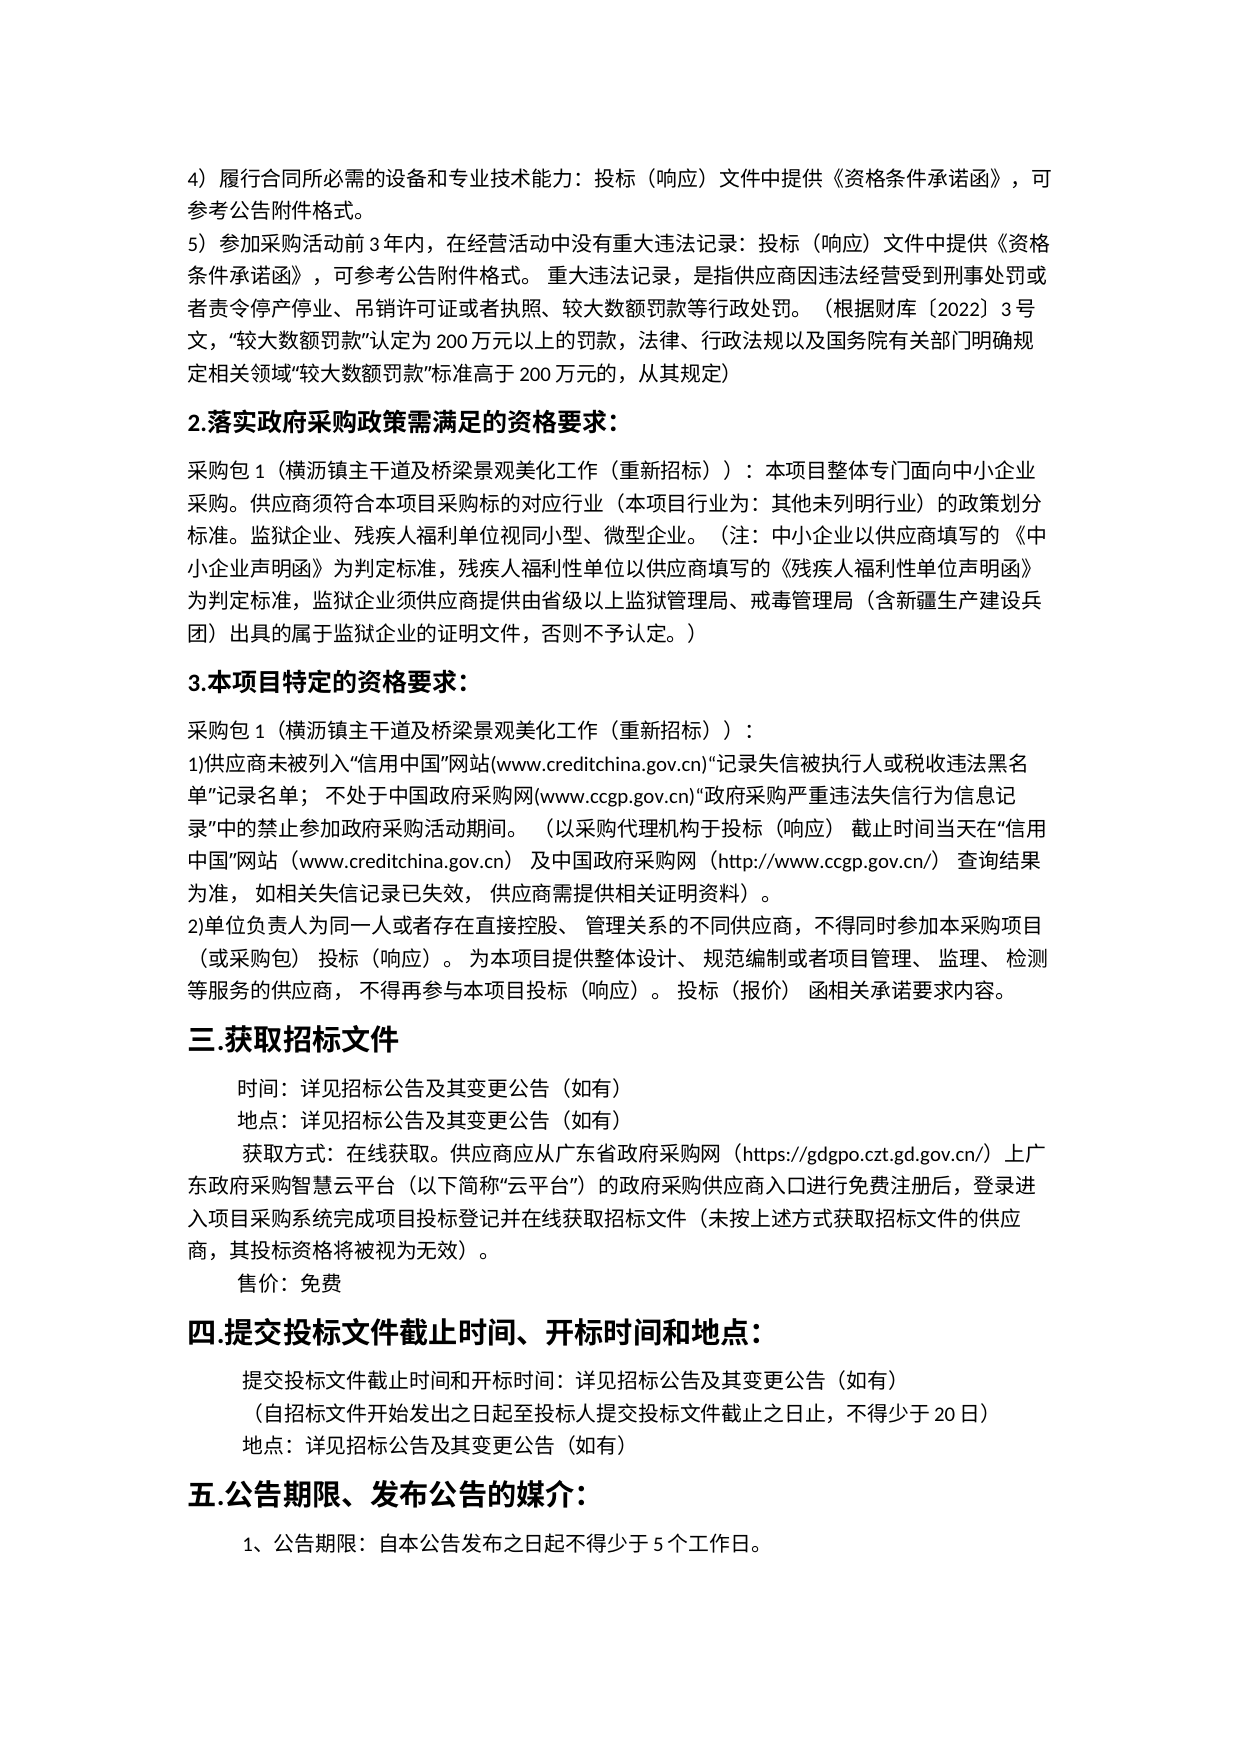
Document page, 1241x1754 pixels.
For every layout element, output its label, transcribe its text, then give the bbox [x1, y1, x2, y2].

text 获取方式：在线获取。供应商应从广东省政府采购网（https://gdgpo.czt.gd.gov.cn/）上广东政府采购智慧云平台（以下简称“云平台”）的政府采购供应商入口进行免费注册后，登录进入项目采购系统完成项目投标登记并在线获取招标文件（未按上述方式获取招标文件的供应商，其投标资格将被视为无效）。 [187, 1137, 1053, 1267]
text 三.获取招标文件 [187, 1007, 1053, 1072]
text 售价：免费 [187, 1267, 1053, 1299]
text 五.公告期限、发布公告的媒介： [187, 1462, 1053, 1527]
text 地点：详见招标公告及其变更公告（如有） [187, 1429, 1053, 1462]
text 5）参加采购活动前3年内，在经营活动中没有重大违法记录：投标（响应）文件中提供《资格条件承诺函》，可参考公告附件格式。 重大违法记录，是指供应商因违法经营受到刑事处罚或者责令停产停业、吊销许可证或者执照、较大数额罚款等行政处罚。（根据财库〔2022〕3号文，“较大数额罚款”认定为200万元以上的罚款，法律、行政法规以及国务院有关部门明确规定相关领域“较大数额罚款”标准高于200万元的，从其规定） [187, 227, 1053, 389]
text 1)供应商未被列入“信用中国”网站(www.creditchina.gov.cn)“记录失信被执行人或税收违法黑名单”记录名单； 不处于中国政府采购网(www.ccgp.gov.cn)“政府采购严重违法失信行为信息记录”中的禁止参加政府采购活动期间。 （以采购代理机构于投标（响应） 截止时间当天在“信用中国”网站（www.creditchina.gov.cn） 及中国政府采购网（http://www.ccgp.gov.cn/） 查询结果为准， 如相关失信记录已失效， 供应商需提供相关证明资料）。 [187, 747, 1053, 909]
text 采购包1（横沥镇主干道及桥梁景观美化工作（重新招标））： [187, 714, 1053, 747]
text 3.本项目特定的资格要求： [187, 649, 1053, 714]
text 采购包1（横沥镇主干道及桥梁景观美化工作（重新招标））：本项目整体专门面向中小企业采购。供应商须符合本项目采购标的对应行业（本项目行业为：其他未列明行业）的政策划分标准。监狱企业、残疾人福利单位视同小型、微型企业。（注：中小企业以供应商填写的 《中小企业声明函》为判定标准，残疾人福利性单位以供应商填写的《残疾人福利性单位声明函》为判定标准，监狱企业须供应商提供由省级以上监狱管理局、戒毒管理局（含新疆生产建设兵团）出具的属于监狱企业的证明文件，否则不予认定。） [187, 454, 1053, 649]
text 提交投标文件截止时间和开标时间：详见招标公告及其变更公告（如有） [187, 1364, 1053, 1397]
text 四.提交投标文件截止时间、开标时间和地点： [187, 1299, 1053, 1364]
text 4）履行合同所必需的设备和专业技术能力：投标（响应）文件中提供《资格条件承诺函》，可参考公告附件格式。 [187, 162, 1053, 227]
text （自招标文件开始发出之日起至投标人提交投标文件截止之日止，不得少于20日） [187, 1397, 1053, 1429]
text 时间：详见招标公告及其变更公告（如有） [187, 1072, 1053, 1104]
text 1、公告期限：自本公告发布之日起不得少于5个工作日。 [187, 1527, 1053, 1559]
text 地点：详见招标公告及其变更公告（如有） [187, 1104, 1053, 1137]
text 2.落实政府采购政策需满足的资格要求： [187, 389, 1053, 454]
text 2)单位负责人为同一人或者存在直接控股、 管理关系的不同供应商，不得同时参加本采购项目（或采购包） 投标（响应）。 为本项目提供整体设计、 规范编制或者项目管理、 监理、 检测等服务的供应商， 不得再参与本项目投标（响应）。 投标（报价） 函相关承诺要求内容。 [187, 909, 1053, 1007]
